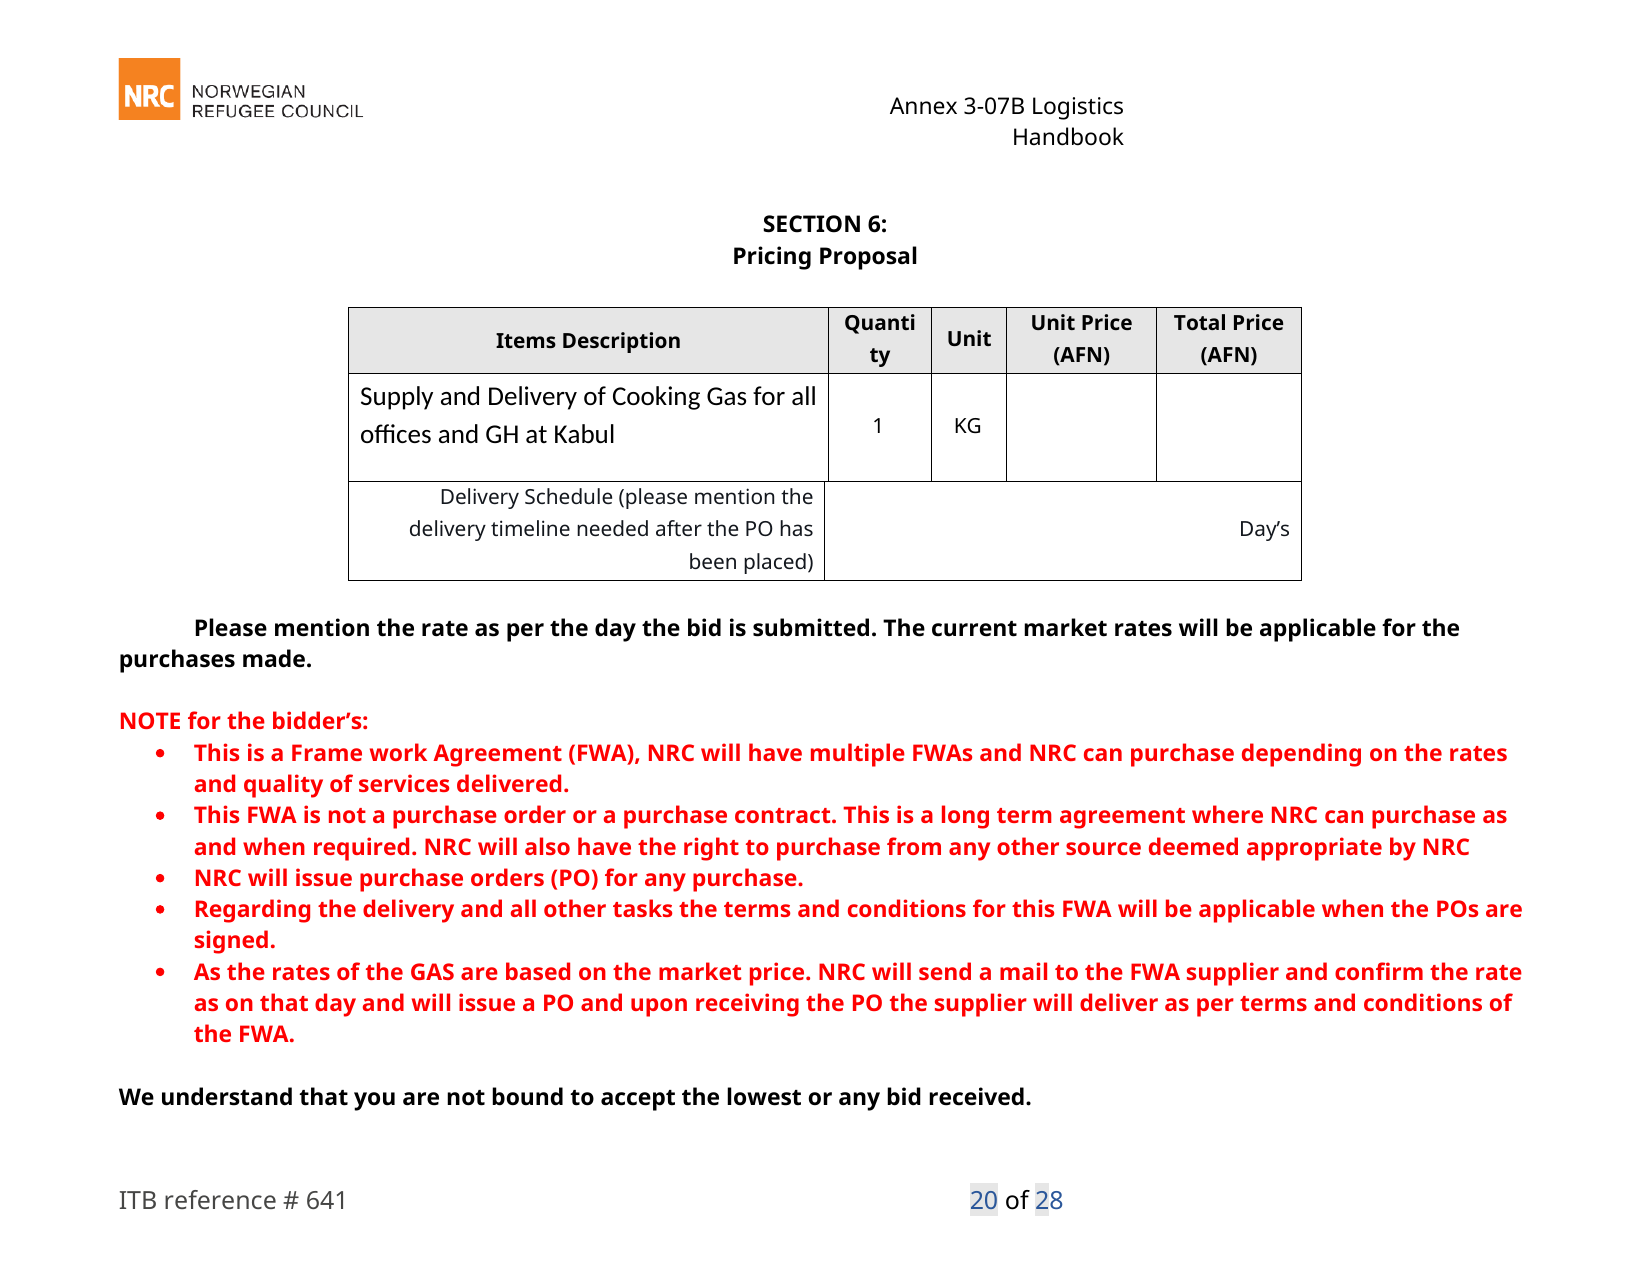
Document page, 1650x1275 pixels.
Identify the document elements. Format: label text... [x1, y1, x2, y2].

table_header Unit Price (AFN) [1007, 308, 1156, 373]
table_cell Delivery Schedule (please mention the delivery timeline needed after the PO has been placed) [349, 482, 824, 579]
text SECTION 6: [118, 208, 1531, 239]
text NOTE for the bidder’s: [118, 706, 1531, 737]
table_cell Supply and Delivery of Cooking Gas for all offices and GH at Kabul [349, 374, 828, 481]
picture [118, 58, 364, 120]
table_header Items Description [349, 308, 828, 373]
table_header Total Price (AFN) [1157, 308, 1301, 373]
table_cell [1007, 374, 1156, 481]
table_cell [1157, 374, 1301, 481]
text We understand that you are not bound to accept the lowest or any bid received. [118, 1081, 1531, 1112]
table_header Quantity [829, 308, 931, 373]
table_cell 1 [829, 374, 931, 481]
list This is a Frame work Agreement (FWA), NRC will have multiple FWAs and NRC can purchase depending on the rates and quality of services delivered. [156, 737, 1531, 799]
list This FWA is not a purchase order or a purchase contract. This is a long term agreement where NRC can purchase as and when required. NRC will also have the right to purchase from any other source deemed appropriate by NRC [156, 799, 1531, 862]
table_cell Day’s [825, 482, 1301, 579]
list Regarding the delivery and all other tasks the terms and conditions for this FWA will be applicable when the POs are signed. [156, 893, 1531, 956]
list NRC will issue purchase orders (PO) for any purchase. [156, 862, 1531, 893]
text Pricing Proposal [118, 239, 1531, 271]
list As the rates of the GAS are based on the market price. NRC will send a mail to the FWA supplier and confirm the rate as on that day and will issue a PO and upon receiving the PO the supplier will deliver as per terms and conditions of the FWA. [156, 956, 1531, 1049]
table_cell KG [932, 374, 1006, 481]
text Please mention the rate as per the day the bid is submitted. The current market rates will be applicable for the purchases made. [118, 612, 1531, 674]
table_header Unit [932, 308, 1006, 373]
